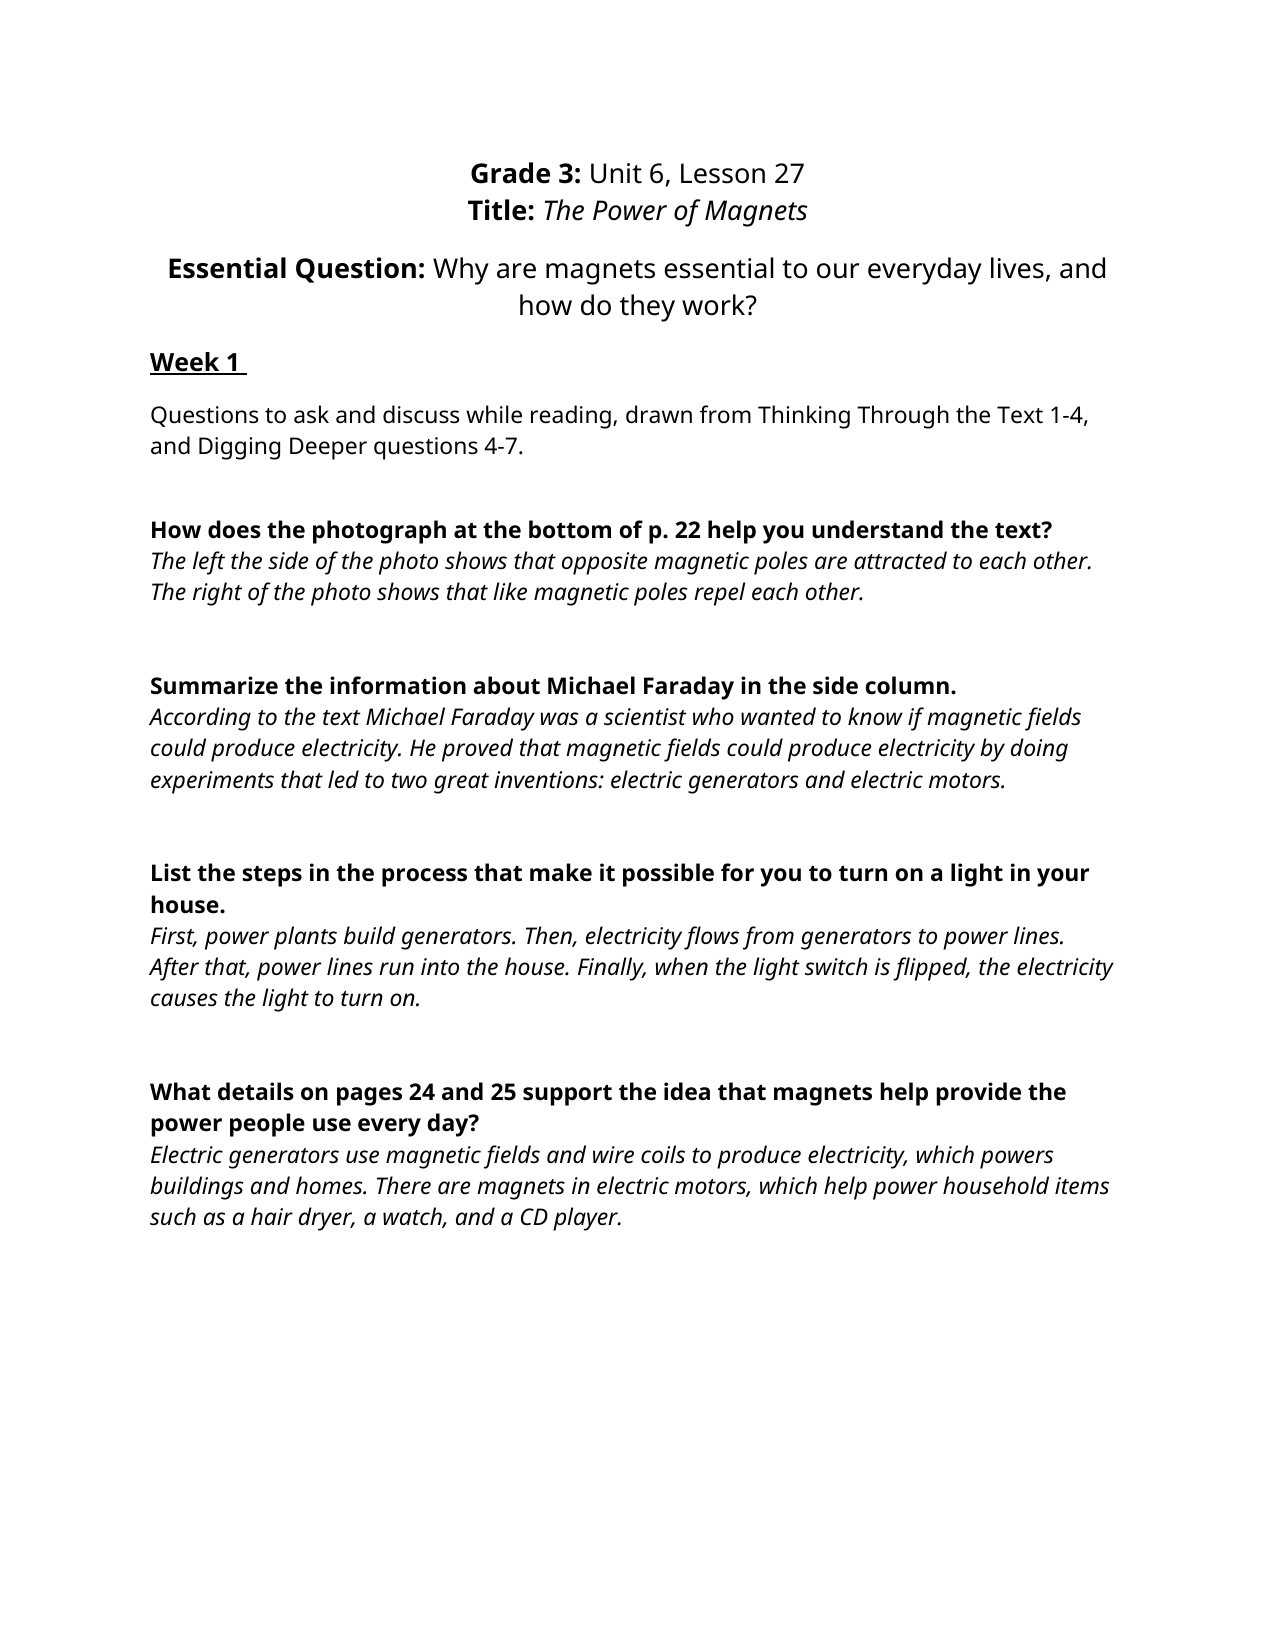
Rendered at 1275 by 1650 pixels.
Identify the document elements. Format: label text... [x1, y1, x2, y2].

text Week 1 [150, 344, 1125, 378]
text Electric generators use magnetic fields and wire coils to produce electricity, which powers buildings and homes. There are magnets in electric motors, which help power household items such as a hair dryer, a watch, and a CD player. [150, 1139, 1125, 1232]
subtitle Grade 3: Unit 6, Lesson 27 [150, 155, 1125, 192]
text How does the photograph at the bottom of p. 22 help you understand the text? [150, 514, 1125, 545]
text Summarize the information about Michael Faraday in the side column. [150, 670, 1125, 701]
text Title: The Power of Magnets [150, 192, 1125, 229]
text According to the text Michael Faraday was a scientist who wanted to know if magnetic fields could produce electricity. He proved that magnetic fields could produce electricity by doing experiments that led to two great inventions: electric generators and electric motors. [150, 701, 1125, 795]
text Essential Question: Why are magnets essential to our everyday lives, and how do they work? [150, 249, 1125, 323]
text What details on pages 24 and 25 support the idea that magnets help provide the power people use every day? [150, 1076, 1125, 1139]
text First, power plants build generators. Then, electricity flows from generators to power lines. After that, power lines run into the house. Finally, when the light switch is flipped, the electricity causes the light to turn on. [150, 920, 1125, 1014]
text List the steps in the process that make it possible for you to turn on a light in your house. [150, 857, 1125, 920]
text Questions to ask and discuss while reading, drawn from Thinking Through the Text 1-4, and Digging Deeper questions 4-7. [150, 399, 1125, 462]
text The left the side of the photo shows that opposite magnetic poles are attracted to each other. The right of the photo shows that like magnetic poles repel each other. [150, 545, 1125, 607]
